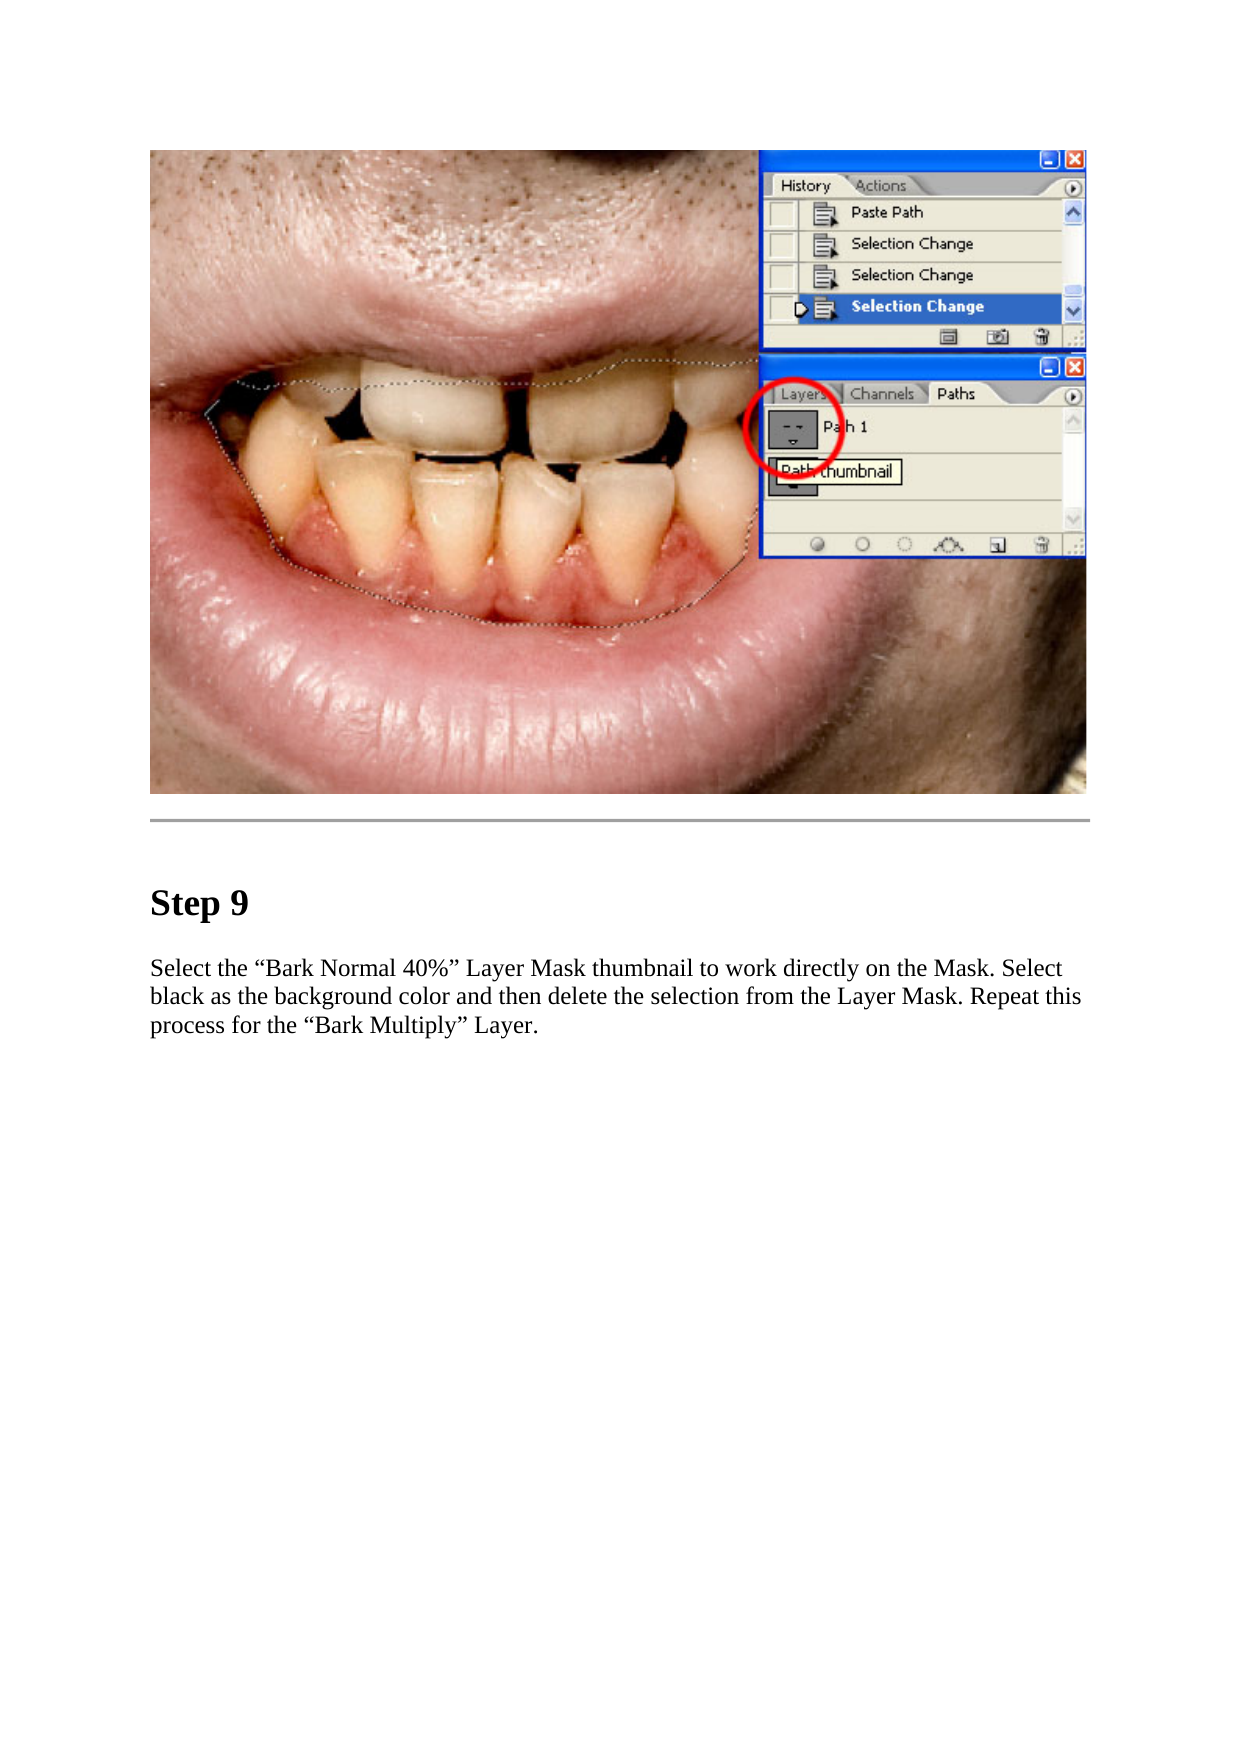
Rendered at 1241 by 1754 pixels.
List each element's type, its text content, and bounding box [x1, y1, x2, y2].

text Select the “Bark Normal 40%” Layer Mask thumbnail to work directly on the Mask. Select black as the background color and then delete the selection from the Layer Mask. Repeat this process for the “Bark Multiply” Layer. [150, 953, 1090, 1039]
subtitle Step 9 [150, 880, 1090, 923]
picture [150, 150, 1087, 794]
